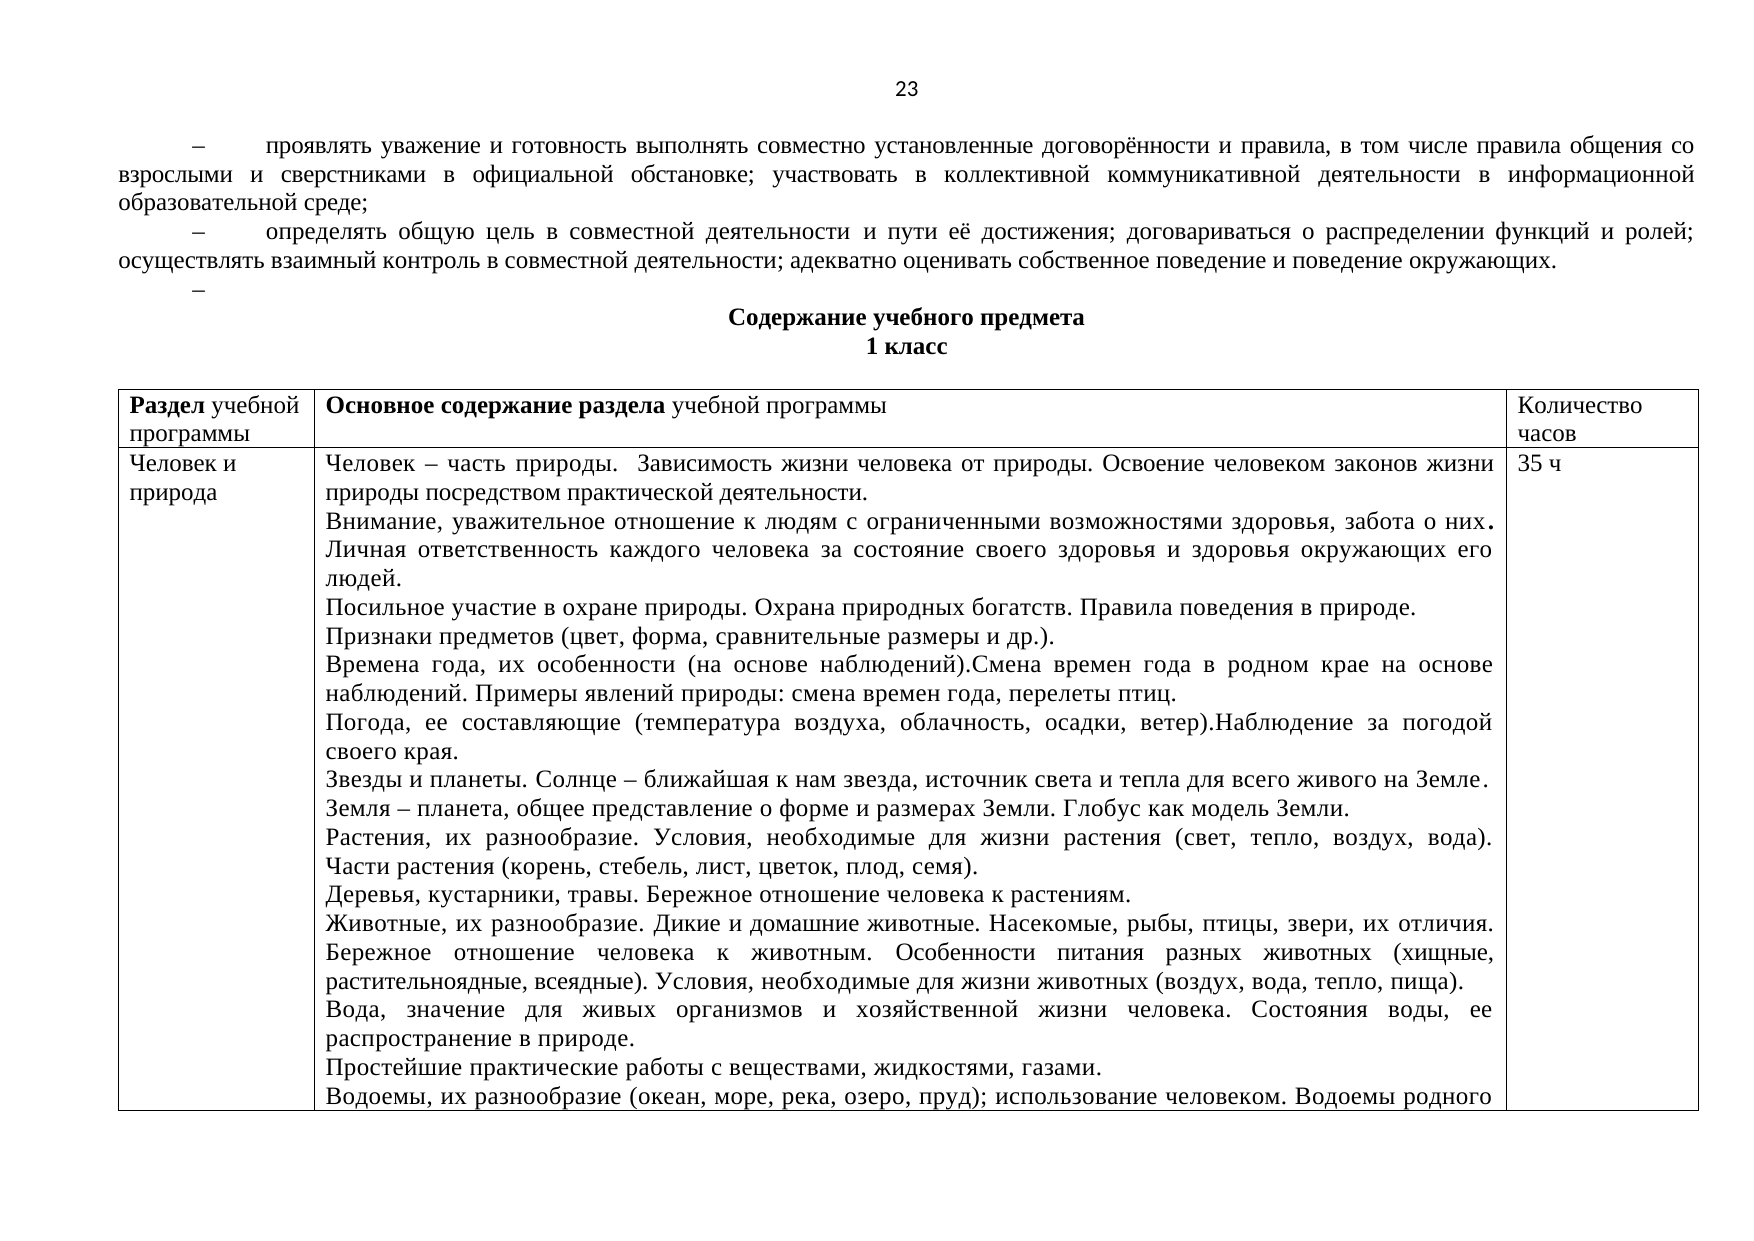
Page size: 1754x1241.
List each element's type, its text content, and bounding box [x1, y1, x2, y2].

text определять общую цель в совместной деятельности и пути её достижения; договариваться о распределении функций и ролей; осуществлять взаимный контроль в совместной деятельности; адекватно оценивать собственное поведение и поведение окружающих. [118, 216, 1695, 274]
table_header Основное содержание раздела учебной программы [315, 390, 1506, 447]
table_header Раздел учебной программы [119, 390, 314, 447]
table_cell Человек и природа [119, 448, 314, 1109]
text 1 класс [118, 331, 1695, 360]
text Содержание учебного предмета [118, 302, 1695, 331]
table_header Количество часов [1507, 390, 1698, 447]
table_cell 35 ч [1507, 448, 1698, 1109]
text проявлять уважение и готовность выполнять совместно установленные договорённости и правила, в том числе правила общения со взрослыми и сверстниками в официальной обстановке; участвовать в коллективной коммуникативной деятельности в информационной образовательной среде; [118, 130, 1695, 216]
